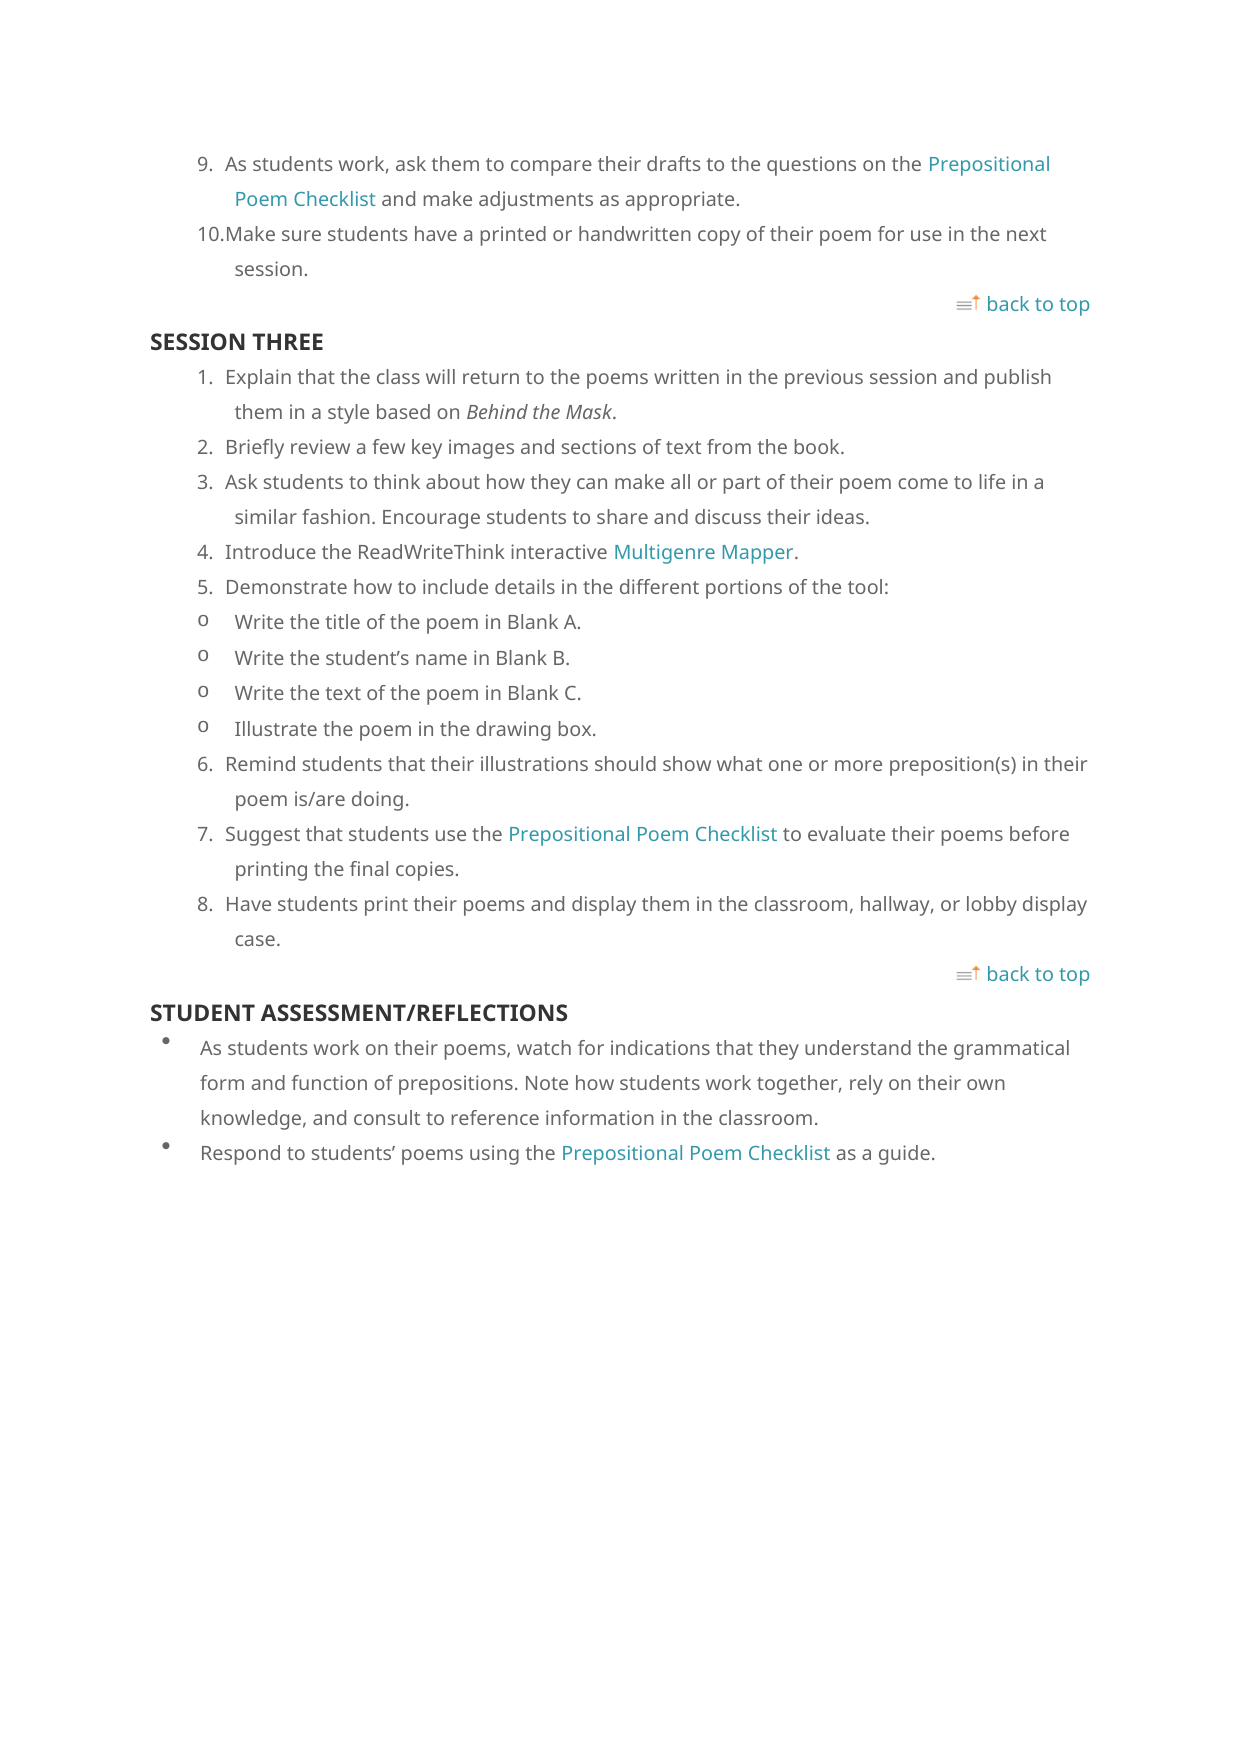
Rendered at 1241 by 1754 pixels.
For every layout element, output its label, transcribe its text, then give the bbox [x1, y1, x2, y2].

list Introduce the ReadWriteThink interactive Multigenre Mapper. [197, 538, 1090, 566]
text Session Three [150, 326, 1090, 357]
list Make sure students have a printed or handwritten copy of their poem for use in the next session. [197, 220, 1090, 282]
list Explain that the class will return to the poems written in the previous session and publish them in a style based on Behind the Mask. [197, 363, 1090, 426]
list Ask students to think about how they can make all or part of their poem come to life in a similar fashion. Encourage students to share and discuss their ideas. [197, 468, 1090, 531]
list Suggest that students use the Prepositional Poem Checklist to evaluate their poems before printing the final copies. [197, 821, 1090, 883]
picture [956, 964, 987, 982]
list Write the student’s name in Blank B. [197, 644, 1090, 671]
text back to top [150, 290, 1090, 318]
list Respond to students’ poems using the Prepositional Poem Checklist as a guide. [162, 1139, 1090, 1166]
picture [956, 293, 987, 312]
text STUDENT ASSESSMENT/REFLECTIONS [150, 997, 1090, 1028]
list Write the title of the poem in Blank A. [197, 608, 1090, 636]
list Remind students that their illustrations should show what one or more preposition(s) in their poem is/are doing. [197, 751, 1090, 813]
list Briefly review a few key images and sections of text from the book. [197, 433, 1090, 461]
list As students work on their poems, watch for indications that they understand the grammatical form and function of prepositions. Note how students work together, rely on their own knowledge, and consult to reference information in the classroom. [162, 1034, 1090, 1131]
list Illustrate the poem in the drawing box. [197, 715, 1090, 742]
list Have students print their poems and display them in the classroom, hallway, or lobby display case. [197, 891, 1090, 953]
list Demonstrate how to include details in the different portions of the tool: [197, 573, 1090, 601]
list As students work, ask them to compare their drafts to the questions on the Prepositional Poem Checklist and make adjustments as appropriate. [197, 150, 1090, 212]
text back to top [150, 961, 1090, 989]
list Write the text of the poem in Blank C. [197, 679, 1090, 707]
